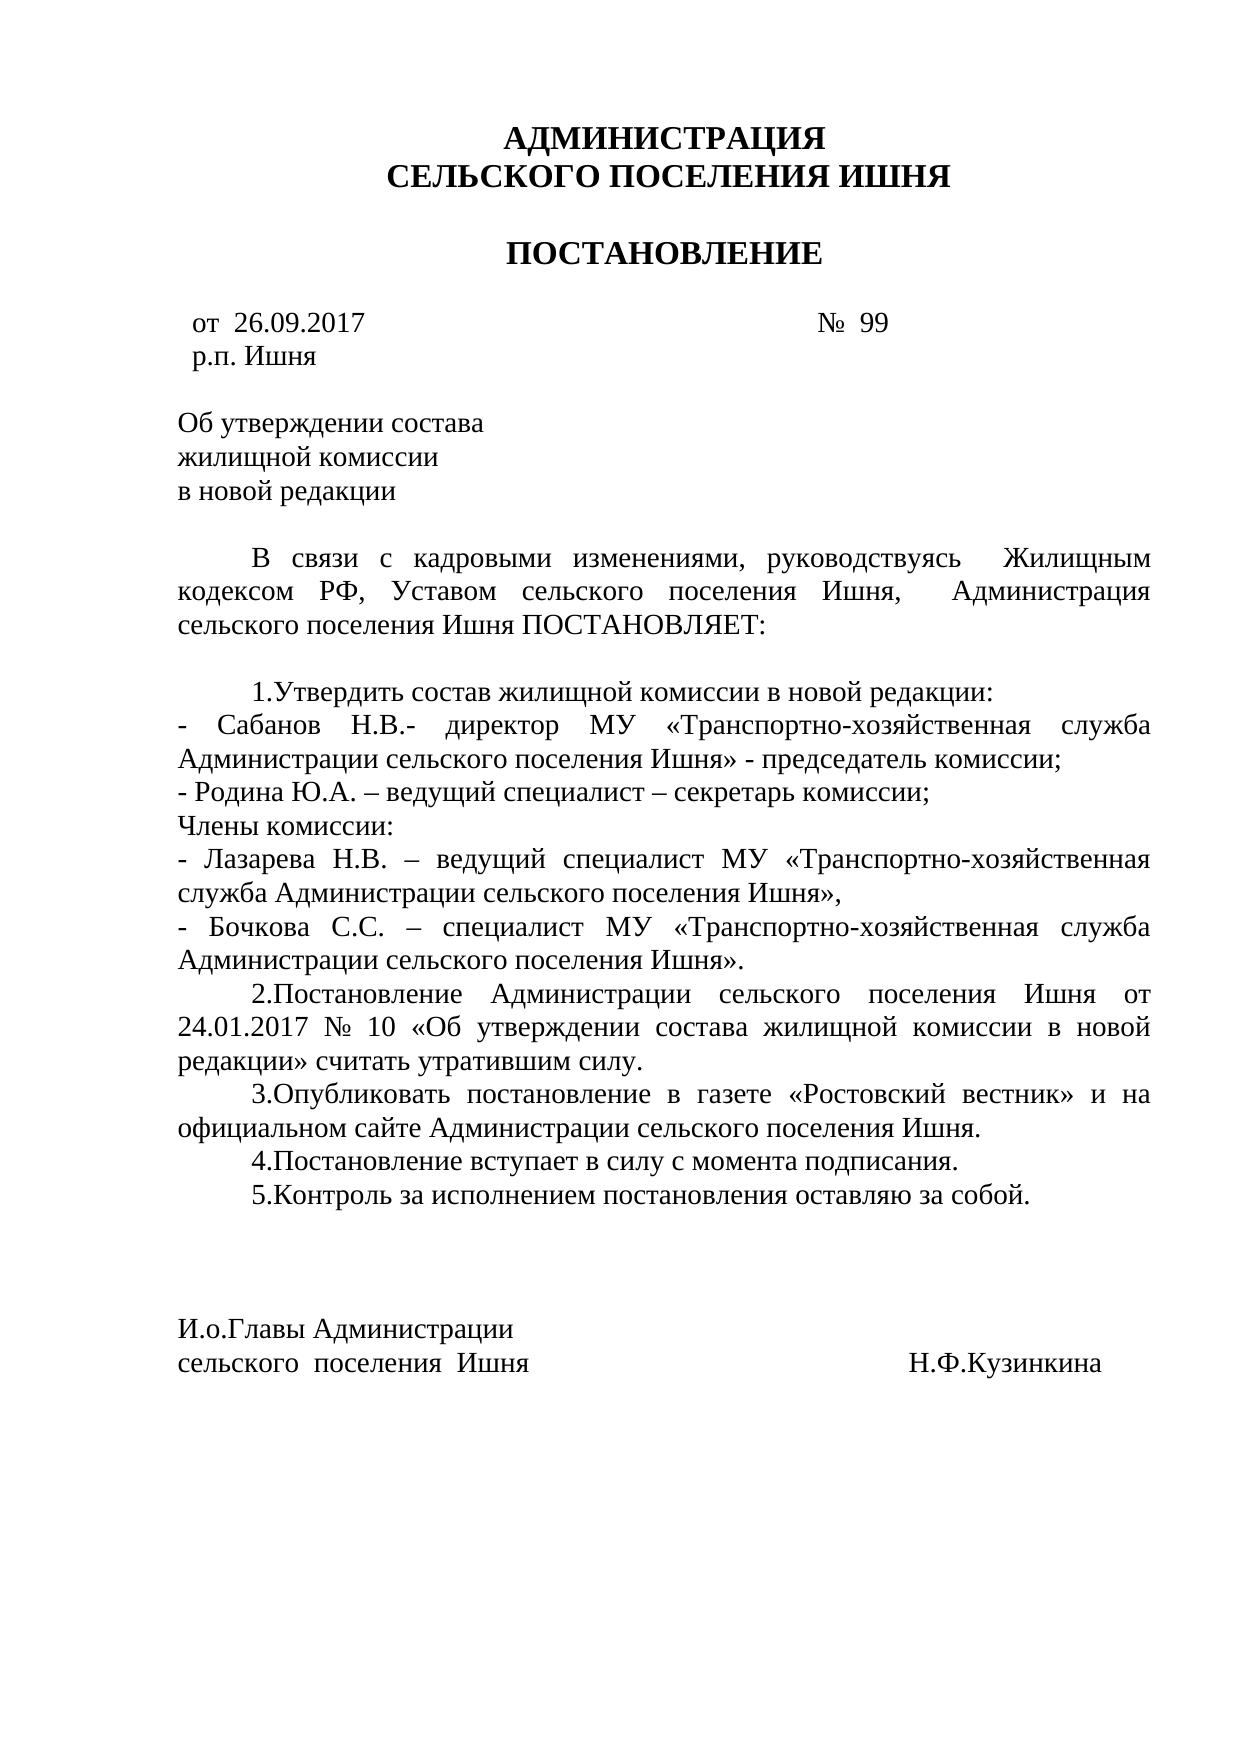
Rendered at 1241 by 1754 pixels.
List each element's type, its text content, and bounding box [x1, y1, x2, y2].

text Члены комиссии: [177, 808, 1152, 842]
text 5.Контроль за исполнением постановления оставляю за собой. [177, 1177, 1152, 1211]
text Об утверждении состава [177, 406, 1152, 439]
text ПОСТАНОВЛЕНИЕ [177, 233, 1152, 271]
text И.о.Главы Администрации [177, 1311, 1152, 1345]
text 4.Постановление вступает в силу с момента подписания. [177, 1143, 1152, 1177]
text В связи с кадровыми изменениями, руководствуясь Жилищным кодексом РФ, Уставом сельского поселения Ишня, Администрация сельского поселения Ишня ПОСТАНОВЛЯЕТ: [177, 540, 1152, 640]
text р.п. Ишня [177, 338, 1152, 372]
text АДМИНИСТРАЦИЯ [177, 118, 1152, 156]
text сельского поселения Ишня Н.Ф.Кузинкина [177, 1345, 1152, 1378]
text 2.Постановление Администрации сельского поселения Ишня от 24.01.2017 № 10 «Об утверждении состава жилищной комиссии в новой редакции» считать утратившим силу. [177, 976, 1152, 1076]
text от 26.09.2017 № 99 [177, 305, 1152, 338]
text 3.Опубликовать постановление в газете «Ростовский вестник» и на официальном сайте Администрации сельского поселения Ишня. [177, 1076, 1152, 1143]
text - Бочкова С.С. – специалист МУ «Транспортно-хозяйственная служба Администрации сельского поселения Ишня». [177, 909, 1152, 976]
text - Сабанов Н.В.- директор МУ «Транспортно-хозяйственная служба Администрации сельского поселения Ишня» - председатель комиссии; [177, 707, 1152, 774]
text жилищной комиссии [177, 439, 1152, 473]
text в новой редакции [177, 473, 1152, 506]
text 1.Утвердить состав жилищной комиссии в новой редакции: [177, 674, 1152, 707]
text - Лазарева Н.В. – ведущий специалист МУ «Транспортно-хозяйственная служба Администрации сельского поселения Ишня», [177, 842, 1152, 909]
text СЕЛЬСКОГО ПОСЕЛЕНИЯ ИШНЯ [177, 156, 1152, 195]
text - Родина Ю.А. – ведущий специалист – секретарь комиссии; [177, 774, 1152, 808]
